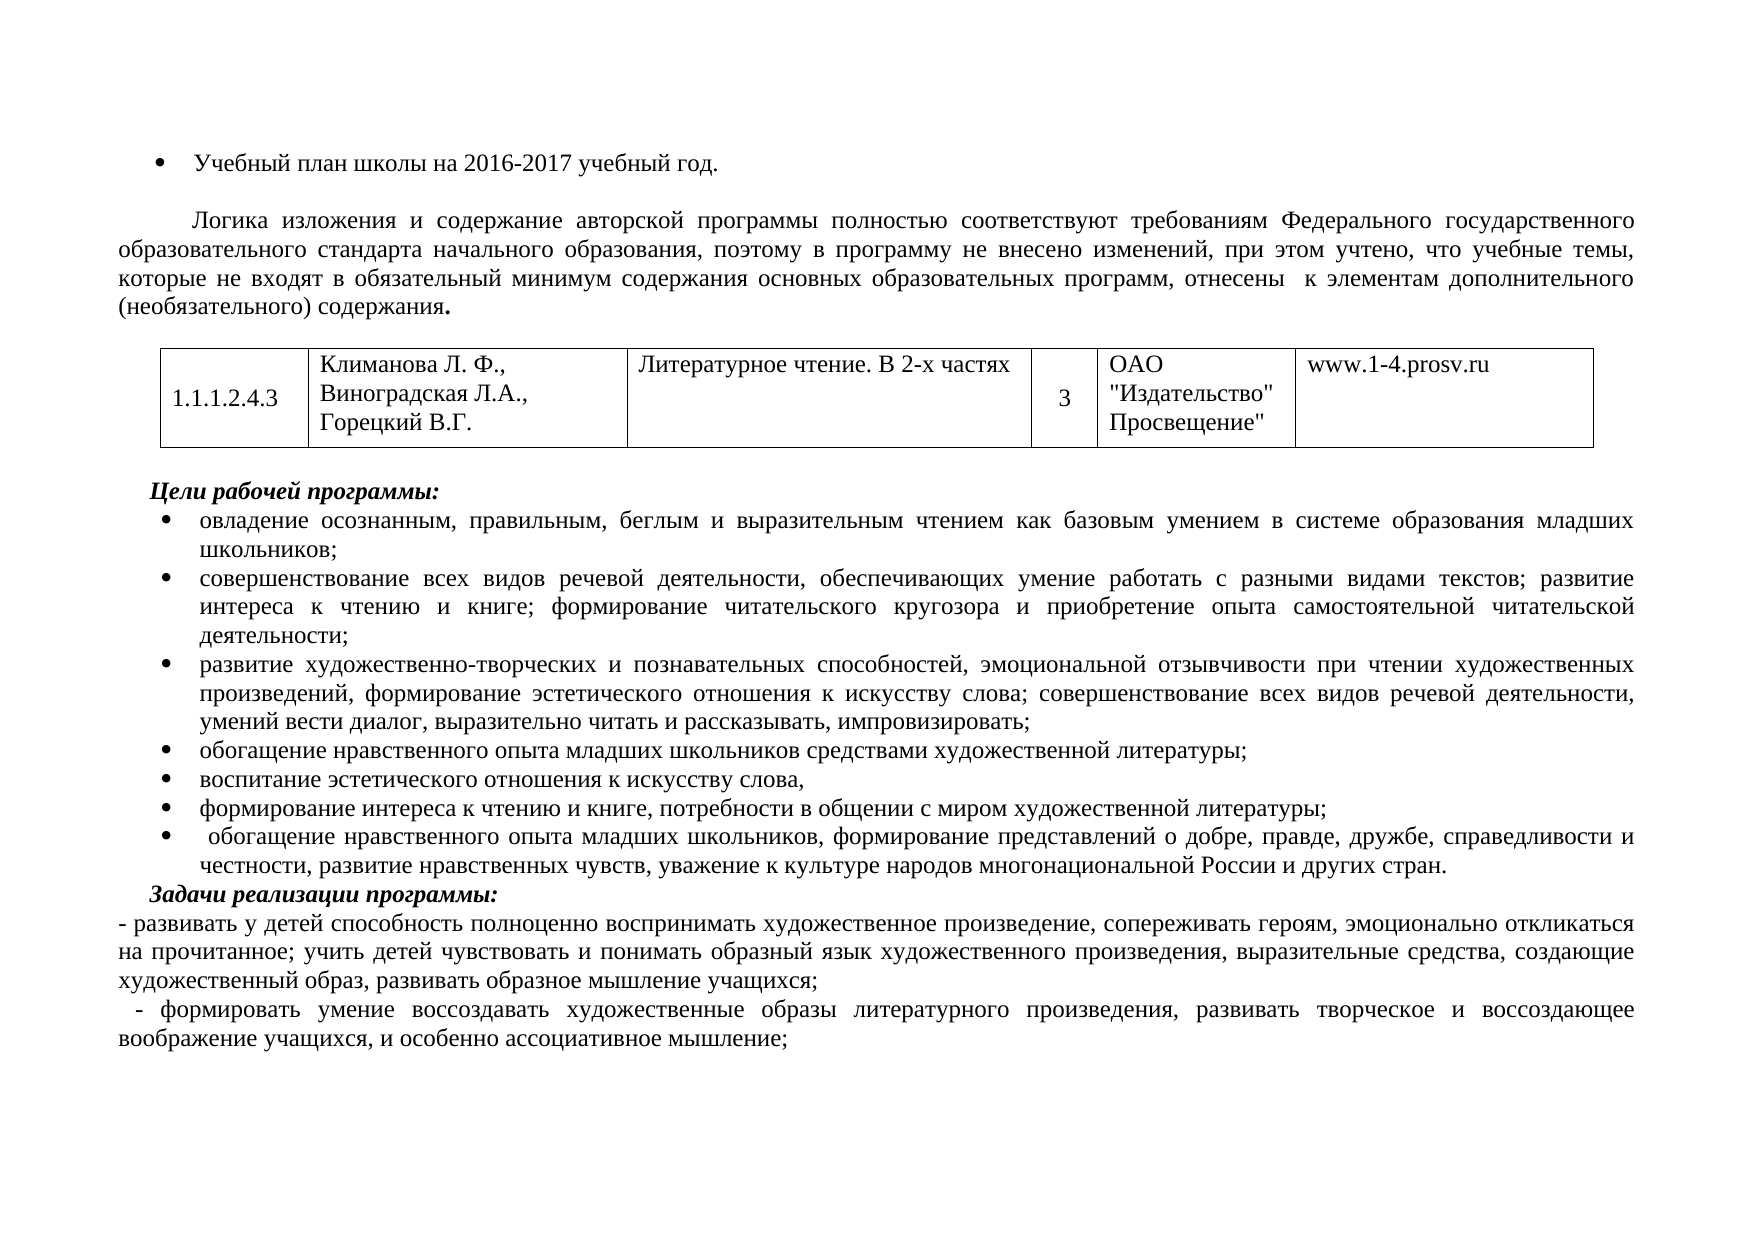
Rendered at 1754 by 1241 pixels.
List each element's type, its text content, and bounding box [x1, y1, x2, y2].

table_header Литературное чтение. В 2-х частях [628, 349, 1031, 447]
text Задачи реализации программы: [118, 879, 1636, 908]
table_header www.1-4.prosv.ru [1296, 349, 1593, 447]
text - формировать умение воссоздавать художественные образы литературного произведения, развивать творческое и воссоздающее воображение учащихся, и особенно ассоциативное мышление; [118, 994, 1636, 1051]
table_header ОАО "Издательство" Просвещение" [1098, 349, 1295, 447]
text - развивать у детей способность полноценно воспринимать художественное произведение, сопереживать героям, эмоционально откликаться на прочитанное; учить детей чувствовать и понимать образный язык художественного произведения, выразительные средства, создающие художественный образ, развивать образное мышление учащихся; [118, 908, 1636, 994]
list овладение осознанным, правильным, беглым и выразительным чтением как базовым умением в системе образования младших школьников; [162, 505, 1636, 563]
list обогащение нравственного опыта младших школьников, формирование представлений о добре, правде, дружбе, справедливости и честности, развитие нравственных чувств, уважение к культуре народов многонациональной России и других стран. [162, 821, 1636, 879]
list совершенствование всех видов речевой деятельности, обеспечивающих умение работать с разными видами текстов; развитие интереса к чтению и книге; формирование читательского кругозора и приобретение опыта самостоятельной читательской деятельности; [162, 563, 1636, 649]
table_header 3 [1032, 349, 1097, 447]
list развитие художественно-творческих и познавательных способностей, эмоциональной отзывчивости при чтении художественных произведений, формирование эстетического отношения к искусству слова; совершенствование всех видов речевой деятельности, умений вести диалог, выразительно читать и рассказывать, импровизировать; [162, 649, 1636, 735]
list Учебный план школы на 2016-2017 учебный год. [156, 148, 1636, 176]
text Логика изложения и содержание авторской программы полностью соответствуют требованиям Федерального государственного образовательного стандарта начального образования, поэтому в программу не внесено изменений, при этом учтено, что учебные темы, которые не входят в обязательный минимум содержания основных образовательных программ, отнесены к элементам дополнительного (необязательного) содержания. [118, 205, 1636, 320]
list формирование интереса к чтению и книге, потребности в общении с миром художественной литературы; [162, 793, 1636, 821]
text Цели рабочей программы: [118, 476, 1636, 505]
list воспитание эстетического отношения к искусству слова, [162, 764, 1636, 793]
table_header Климанова Л. Ф., Виноградская Л.А., Горецкий В.Г. [309, 349, 627, 447]
table_header 1.1.1.2.4.3 [161, 349, 308, 447]
list обогащение нравственного опыта младших школьников средствами художественной литературы; [162, 735, 1636, 764]
